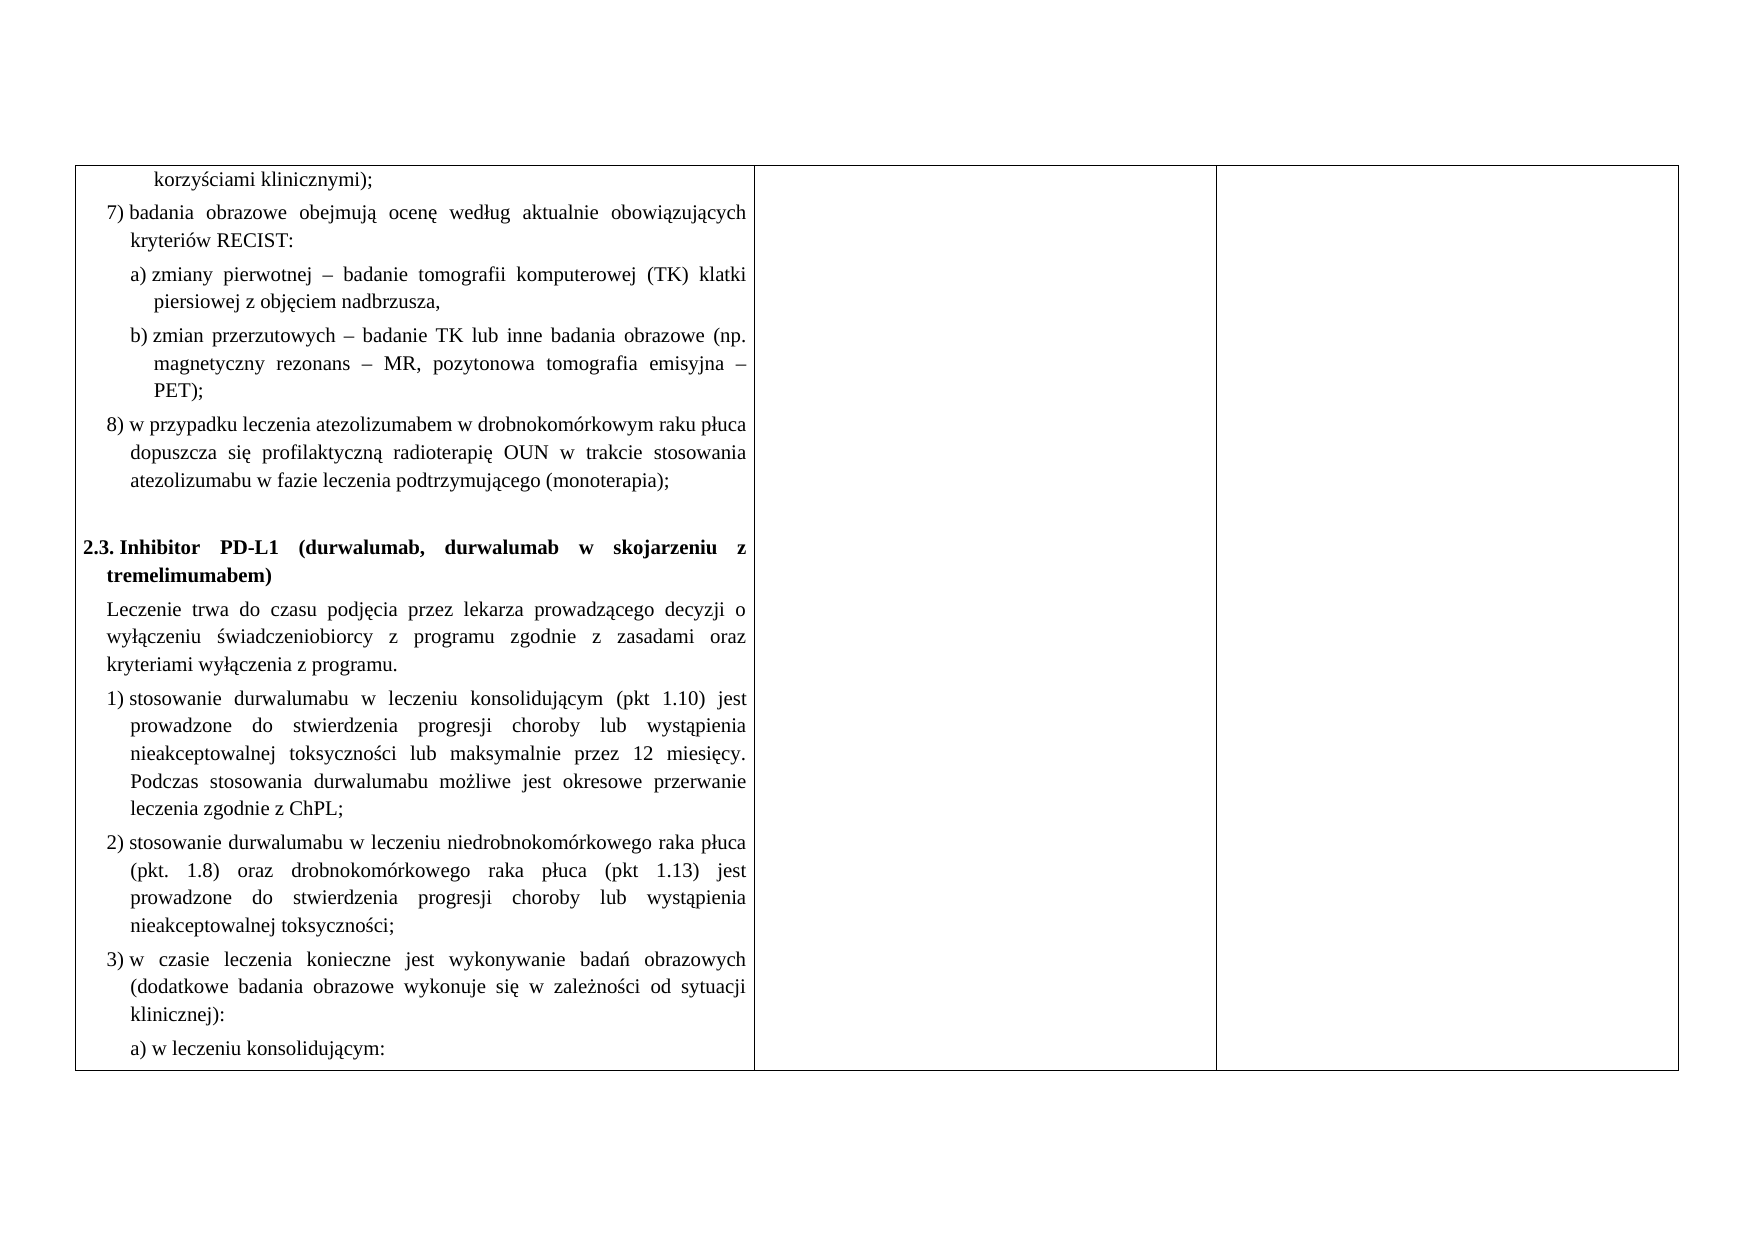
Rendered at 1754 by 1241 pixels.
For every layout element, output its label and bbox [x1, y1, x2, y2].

table_cell [1217, 166, 1678, 1070]
table_cell [755, 166, 1216, 1070]
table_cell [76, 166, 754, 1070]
